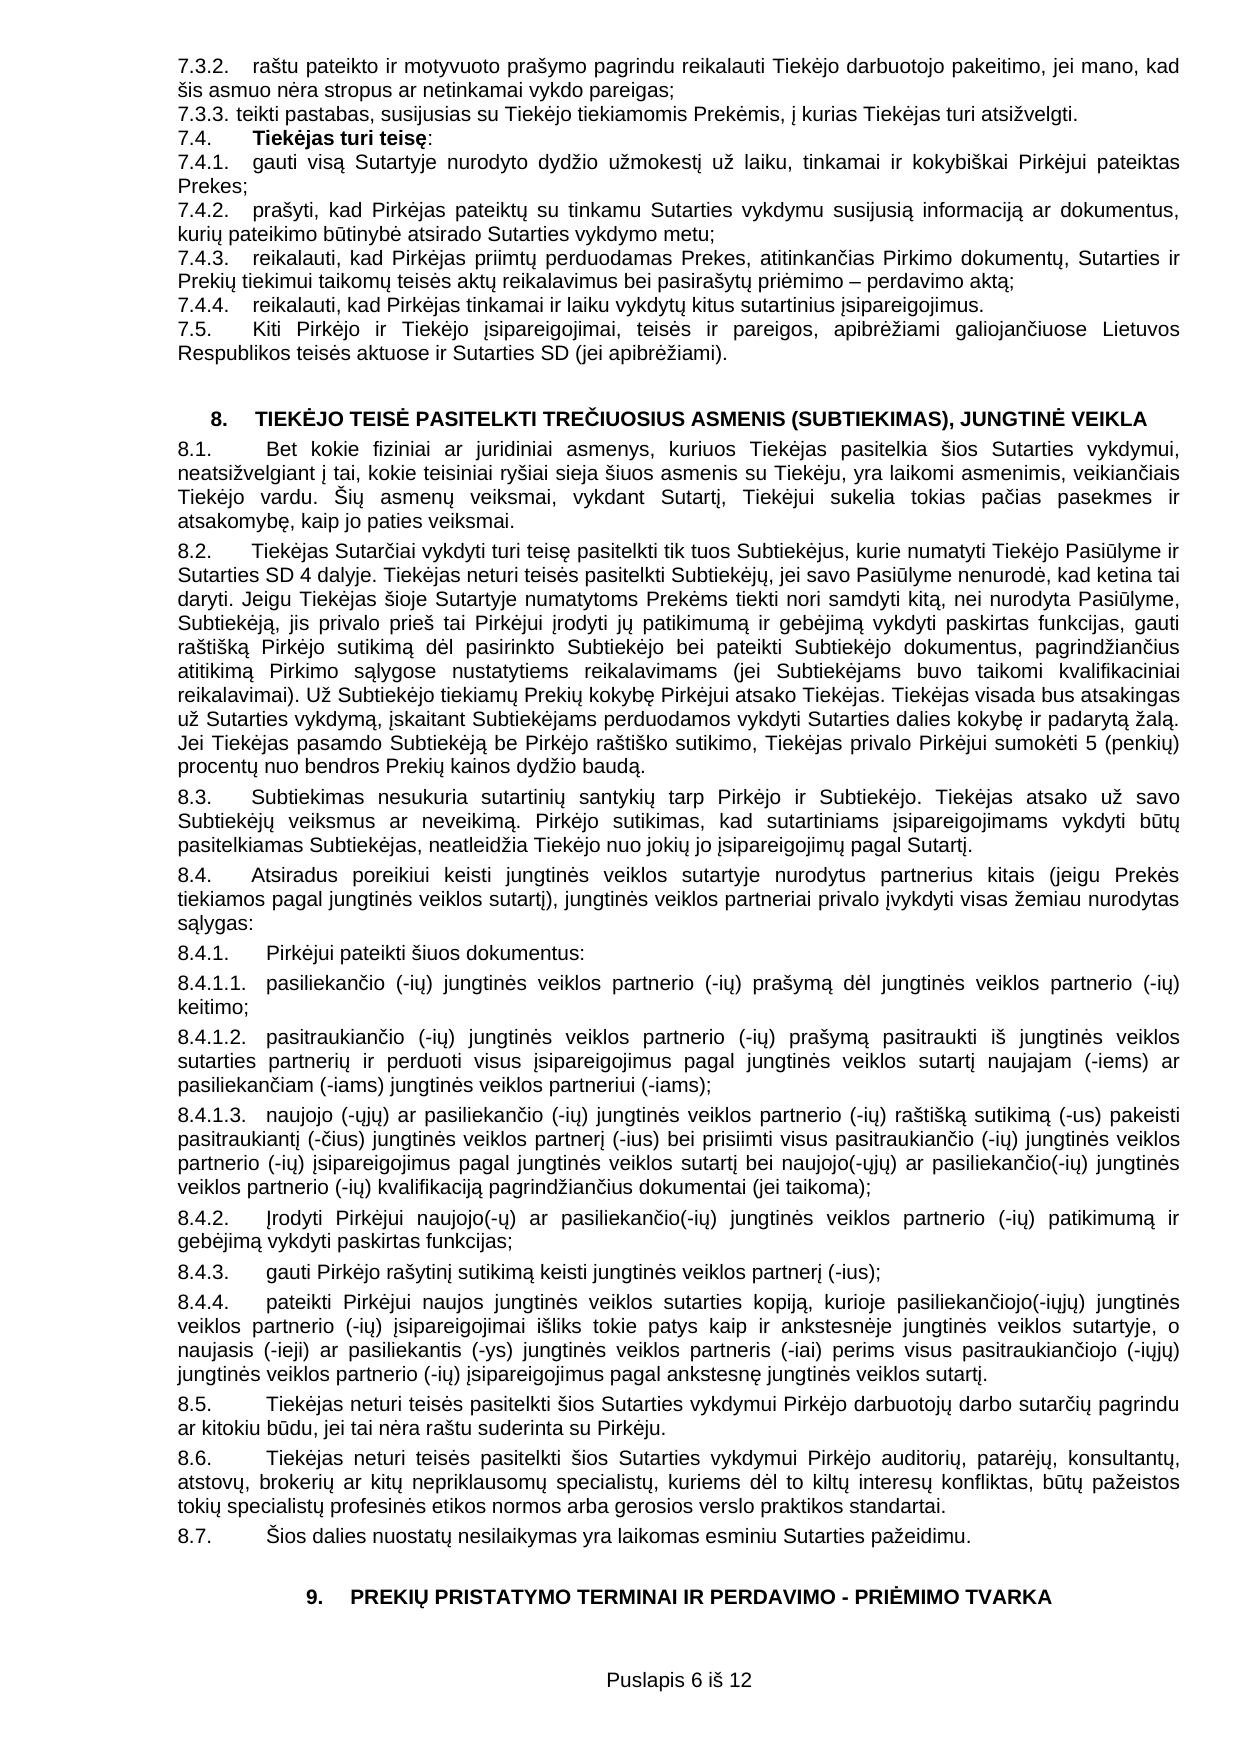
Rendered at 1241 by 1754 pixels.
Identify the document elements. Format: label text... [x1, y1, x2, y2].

list Tiekėjas neturi teisės pasitelkti šios Sutarties vykdymui Pirkėjo darbuotojų darbo sutarčių pagrindu ar kitokiu būdu, jei tai nėra raštu suderinta su Pirkėju. [177, 1392, 1181, 1440]
list Atsiradus poreikiui keisti jungtinės veiklos sutartyje nurodytus partnerius kitais (jeigu Prekės tiekiamos pagal jungtinės veiklos sutartį), jungtinės veiklos partneriai privalo įvykdyti visas žemiau nurodytas sąlygas: [177, 863, 1181, 934]
list reikalauti, kad Pirkėjas priimtų perduodamas Prekes, atitinkančias Pirkimo dokumentų, Sutarties ir Prekių tiekimui taikomų teisės aktų reikalavimus bei pasirašytų priėmimo – perdavimo aktą; [177, 245, 1181, 293]
list Įrodyti Pirkėjui naujojo(-ų) ar pasiliekančio(-ių) jungtinės veiklos partnerio (-ių) patikimumą ir gebėjimą vykdyti paskirtas funkcijas; [177, 1205, 1181, 1253]
list pasitraukiančio (-ių) jungtinės veiklos partnerio (-ių) prašymą pasitraukti iš jungtinės veiklos sutarties partnerių ir perduoti visus įsipareigojimus pagal jungtinės veiklos sutartį naujajam (-iems) ar pasiliekančiam (-iams) jungtinės veiklos partneriui (-iams); [177, 1025, 1181, 1097]
list pasiliekančio (-ių) jungtinės veiklos partnerio (-ių) prašymą dėl jungtinės veiklos partnerio (-ių) keitimo; [177, 971, 1181, 1019]
list PREKIŲ PRISTATYMO TERMINAI IR PERDAVIMO - PRIĖMIMO TVARKA [177, 1584, 1181, 1608]
list pateikti Pirkėjui naujos jungtinės veiklos sutarties kopiją, kurioje pasiliekančiojo(-iųjų) jungtinės veiklos partnerio (-ių) įsipareigojimai išliks tokie patys kaip ir ankstesnėje jungtinės veiklos sutartyje, o naujasis (-ieji) ar pasiliekantis (-ys) jungtinės veiklos partneris (-iai) perims visus pasitraukiančiojo (-iųjų) jungtinės veiklos partnerio (-ių) įsipareigojimus pagal ankstesnę jungtinės veiklos sutartį. [177, 1290, 1181, 1386]
list Šios dalies nuostatų nesilaikymas yra laikomas esminiu Sutarties pažeidimu. [177, 1524, 1181, 1548]
list Tiekėjas neturi teisės pasitelkti šios Sutarties vykdymui Pirkėjo auditorių, patarėjų, konsultantų, atstovų, brokerių ar kitų nepriklausomų specialistų, kuriems dėl to kiltų interesų konfliktas, būtų pažeistos tokių specialistų profesinės etikos normos arba gerosios verslo praktikos standartai. [177, 1446, 1181, 1518]
list gauti Pirkėjo rašytinį sutikimą keisti jungtinės veiklos partnerį (-ius); [177, 1259, 1181, 1283]
list Bet kokie fiziniai ar juridiniai asmenys, kuriuos Tiekėjas pasitelkia šios Sutarties vykdymui, neatsižvelgiant į tai, kokie teisiniai ryšiai sieja šiuos asmenis su Tiekėju, yra laikomi asmenimis, veikiančiais Tiekėjo vardu. Šių asmenų veiksmai, vykdant Sutartį, Tiekėjui sukelia tokias pačias pasekmes ir atsakomybę, kaip jo paties veiksmai. [177, 437, 1181, 532]
list Tiekėjas turi teisę: [177, 126, 1181, 149]
list raštu pateikto ir motyvuoto prašymo pagrindu reikalauti Tiekėjo darbuotojo pakeitimo, jei mano, kad šis asmuo nėra stropus ar netinkamai vykdo pareigas; [177, 54, 1181, 102]
list reikalauti, kad Pirkėjas tinkamai ir laiku vykdytų kitus sutartinius įsipareigojimus. [177, 293, 1181, 317]
list Pirkėjui pateikti šiuos dokumentus: [177, 941, 1181, 965]
list prašyti, kad Pirkėjas pateiktų su tinkamu Sutarties vykdymu susijusią informaciją ar dokumentus, kurių pateikimo būtinybė atsirado Sutarties vykdymo metu; [177, 197, 1181, 245]
list Subtiekimas nesukuria sutartinių santykių tarp Pirkėjo ir Subtiekėjo. Tiekėjas atsako už savo Subtiekėjų veiksmus ar neveikimą. Pirkėjo sutikimas, kad sutartiniams įsipareigojimams vykdyti būtų pasitelkiamas Subtiekėjas, neatleidžia Tiekėjo nuo jokių jo įsipareigojimų pagal Sutartį. [177, 784, 1181, 856]
list Tiekėjas Sutarčiai vykdyti turi teisę pasitelkti tik tuos Subtiekėjus, kurie numatyti Tiekėjo Pasiūlyme ir Sutarties SD 4 dalyje. Tiekėjas neturi teisės pasitelkti Subtiekėjų, jei savo Pasiūlyme nenurodė, kad ketina tai daryti. Jeigu Tiekėjas šioje Sutartyje numatytoms Prekėms tiekti nori samdyti kitą, nei nurodyta Pasiūlyme, Subtiekėją, jis privalo prieš tai Pirkėjui įrodyti jų patikimumą ir gebėjimą vykdyti paskirtas funkcijas, gauti raštišką Pirkėjo sutikimą dėl pasirinkto Subtiekėjo bei pateikti Subtiekėjo dokumentus, pagrindžiančius atitikimą Pirkimo sąlygose nustatytiems reikalavimams (jei Subtiekėjams buvo taikomi kvalifikaciniai reikalavimai). Už Subtiekėjo tiekiamų Prekių kokybę Pirkėjui atsako Tiekėjas. Tiekėjas visada bus atsakingas už Sutarties vykdymą, įskaitant Subtiekėjams perduodamos vykdyti Sutarties dalies kokybę ir padarytą žalą. Jei Tiekėjas pasamdo Subtiekėją be Pirkėjo raštiško sutikimo, Tiekėjas privalo Pirkėjui sumokėti 5 (penkių) procentų nuo bendros Prekių kainos dydžio baudą. [177, 539, 1181, 778]
list teikti pastabas, susijusias su Tiekėjo tiekiamomis Prekėmis, į kurias Tiekėjas turi atsižvelgti. [177, 102, 1181, 126]
list naujojo (-ųjų) ar pasiliekančio (-ių) jungtinės veiklos partnerio (-ių) raštišką sutikimą (-us) pakeisti pasitraukiantį (-čius) jungtinės veiklos partnerį (-ius) bei prisiimti visus pasitraukiančio (-ių) jungtinės veiklos partnerio (-ių) įsipareigojimus pagal jungtinės veiklos sutartį bei naujojo(-ųjų) ar pasiliekančio(-ių) jungtinės veiklos partnerio (-ių) kvalifikaciją pagrindžiančius dokumentai (jei taikoma); [177, 1103, 1181, 1199]
list Kiti Pirkėjo ir Tiekėjo įsipareigojimai, teisės ir pareigos, apibrėžiami galiojančiuose Lietuvos Respublikos teisės aktuose ir Sutarties SD (jei apibrėžiami). [177, 317, 1181, 365]
list TIEKĖJO TEISĖ PASITELKTI TREČIUOSIUS ASMENIS (SUBTIEKIMAS), JUNGTINĖ VEIKLA [177, 406, 1181, 430]
list gauti visą Sutartyje nurodyto dydžio užmokestį už laiku, tinkamai ir kokybiškai Pirkėjui pateiktas Prekes; [177, 149, 1181, 197]
